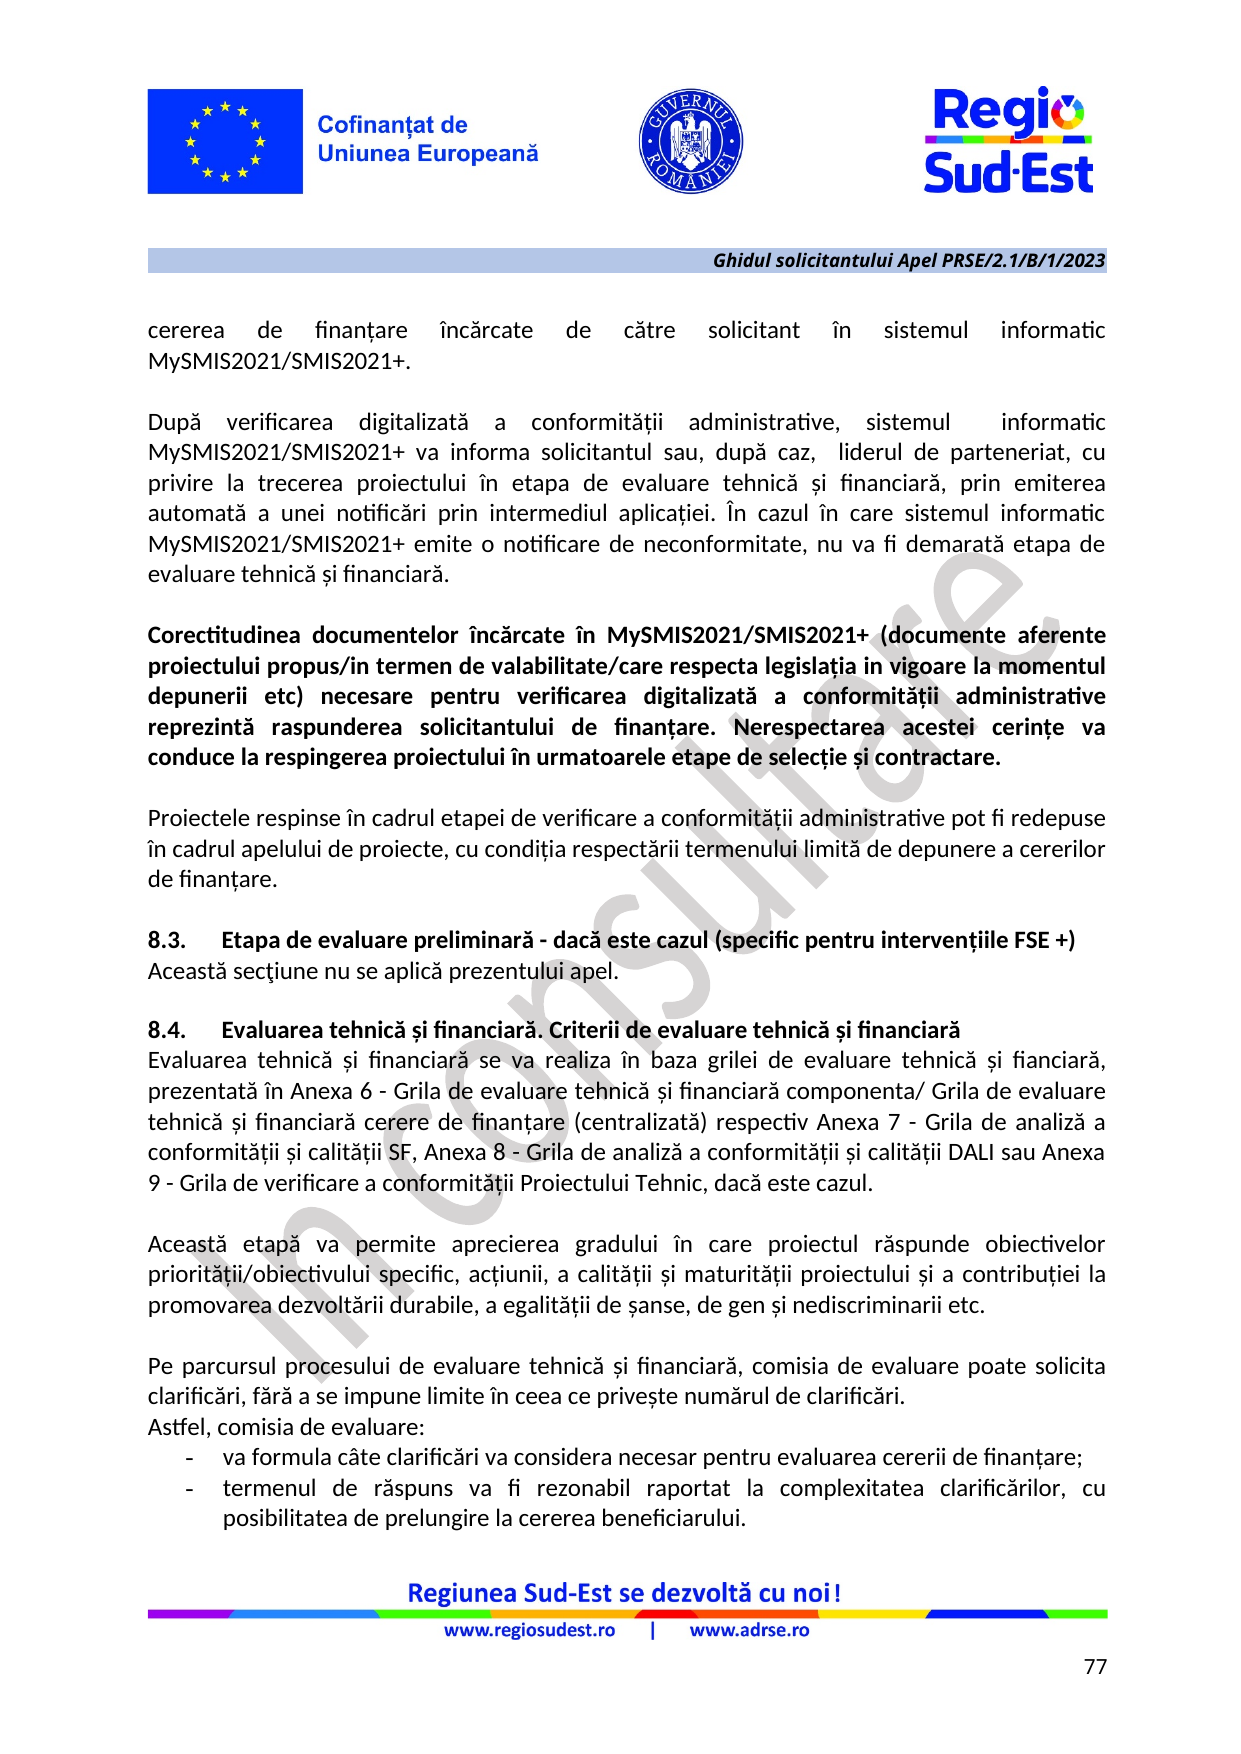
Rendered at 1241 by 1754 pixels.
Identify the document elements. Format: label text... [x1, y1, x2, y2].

picture [147, 1582, 1108, 1640]
text După verificarea digitalizată a conformității administrative, sistemul informatic MySMIS2021/SMIS2021+ va informa solicitantul sau, după caz, liderul de parteneriat, cu privire la trecerea proiectului în etapa de evaluare tehnică și financiară, prin emiterea automată a unei notificări prin intermediul aplicației. În cazul în care sistemul informatic MySMIS2021/SMIS2021+ emite o notificare de neconformitate, nu va fi demarată etapa de evaluare tehnică și financiară. [148, 406, 1107, 589]
text Astfel, comisia de evaluare: [148, 1411, 1107, 1441]
subtitle Evaluarea tehnică și financiară. Criterii de evaluare tehnică şi financiară [148, 1014, 1107, 1045]
list termenul de răspuns va fi rezonabil raportat la complexitatea clarificărilor, cu posibilitatea de prelungire la cererea beneficiarului. [185, 1472, 1107, 1533]
text Această etapă va permite aprecierea gradului în care proiectul răspunde obiectivelor priorității/obiectivului specific, acțiunii, a calităţii și maturității proiectului și a contribuției la promovarea dezvoltării durabile, a egalității de şanse, de gen și nediscriminarii etc. [148, 1228, 1107, 1319]
text Pe parcursul procesului de evaluare tehnică și financiară, comisia de evaluare poate solicita clarificări, fără a se impune limite în ceea ce privește numărul de clarificări. [148, 1350, 1107, 1411]
text Corectitudinea documentelor încărcate în MySMIS2021/SMIS2021+ (documente aferente proiectului propus/in termen de valabilitate/care respecta legislația in vigoare la momentul depunerii etc) necesare pentru verificarea digitalizată a conformității administrative reprezintă raspunderea solicitantului de finanțare. Nerespectarea acestei cerințe va conduce la respingerea proiectului în urmatoarele etape de selecție și contractare. [148, 619, 1107, 772]
text Evaluarea tehnică și financiară se va realiza în baza grilei de evaluare tehnică și fianciară, prezentată în Anexa 6 - Grila de evaluare tehnică şi financiară componenta/ Grila de evaluare tehnică și financiară cerere de finanţare (centralizată) respectiv Anexa 7 - Grila de analiză a conformității și calității SF, Anexa 8 - Grila de analiză a conformității și calității DALI sau Anexa 9 - Grila de verificare a conformității Proiectului Tehnic, dacă este cazul. [148, 1045, 1107, 1197]
text Această secţiune nu se aplică prezentului apel. [148, 955, 1107, 986]
picture [147, 86, 1093, 195]
list va formula câte clarificări va considera necesar pentru evaluarea cererii de finanțare; [185, 1441, 1107, 1472]
subtitle Etapa de evaluare preliminară - dacă este cazul (specific pentru intervenţiile FSE +) [148, 925, 1107, 955]
text Proiectele respinse în cadrul etapei de verificare a conformității administrative pot fi redepuse în cadrul apelului de proiecte, cu condiția respectării termenului limită de depunere a cererilor de finanțare. [148, 803, 1107, 894]
